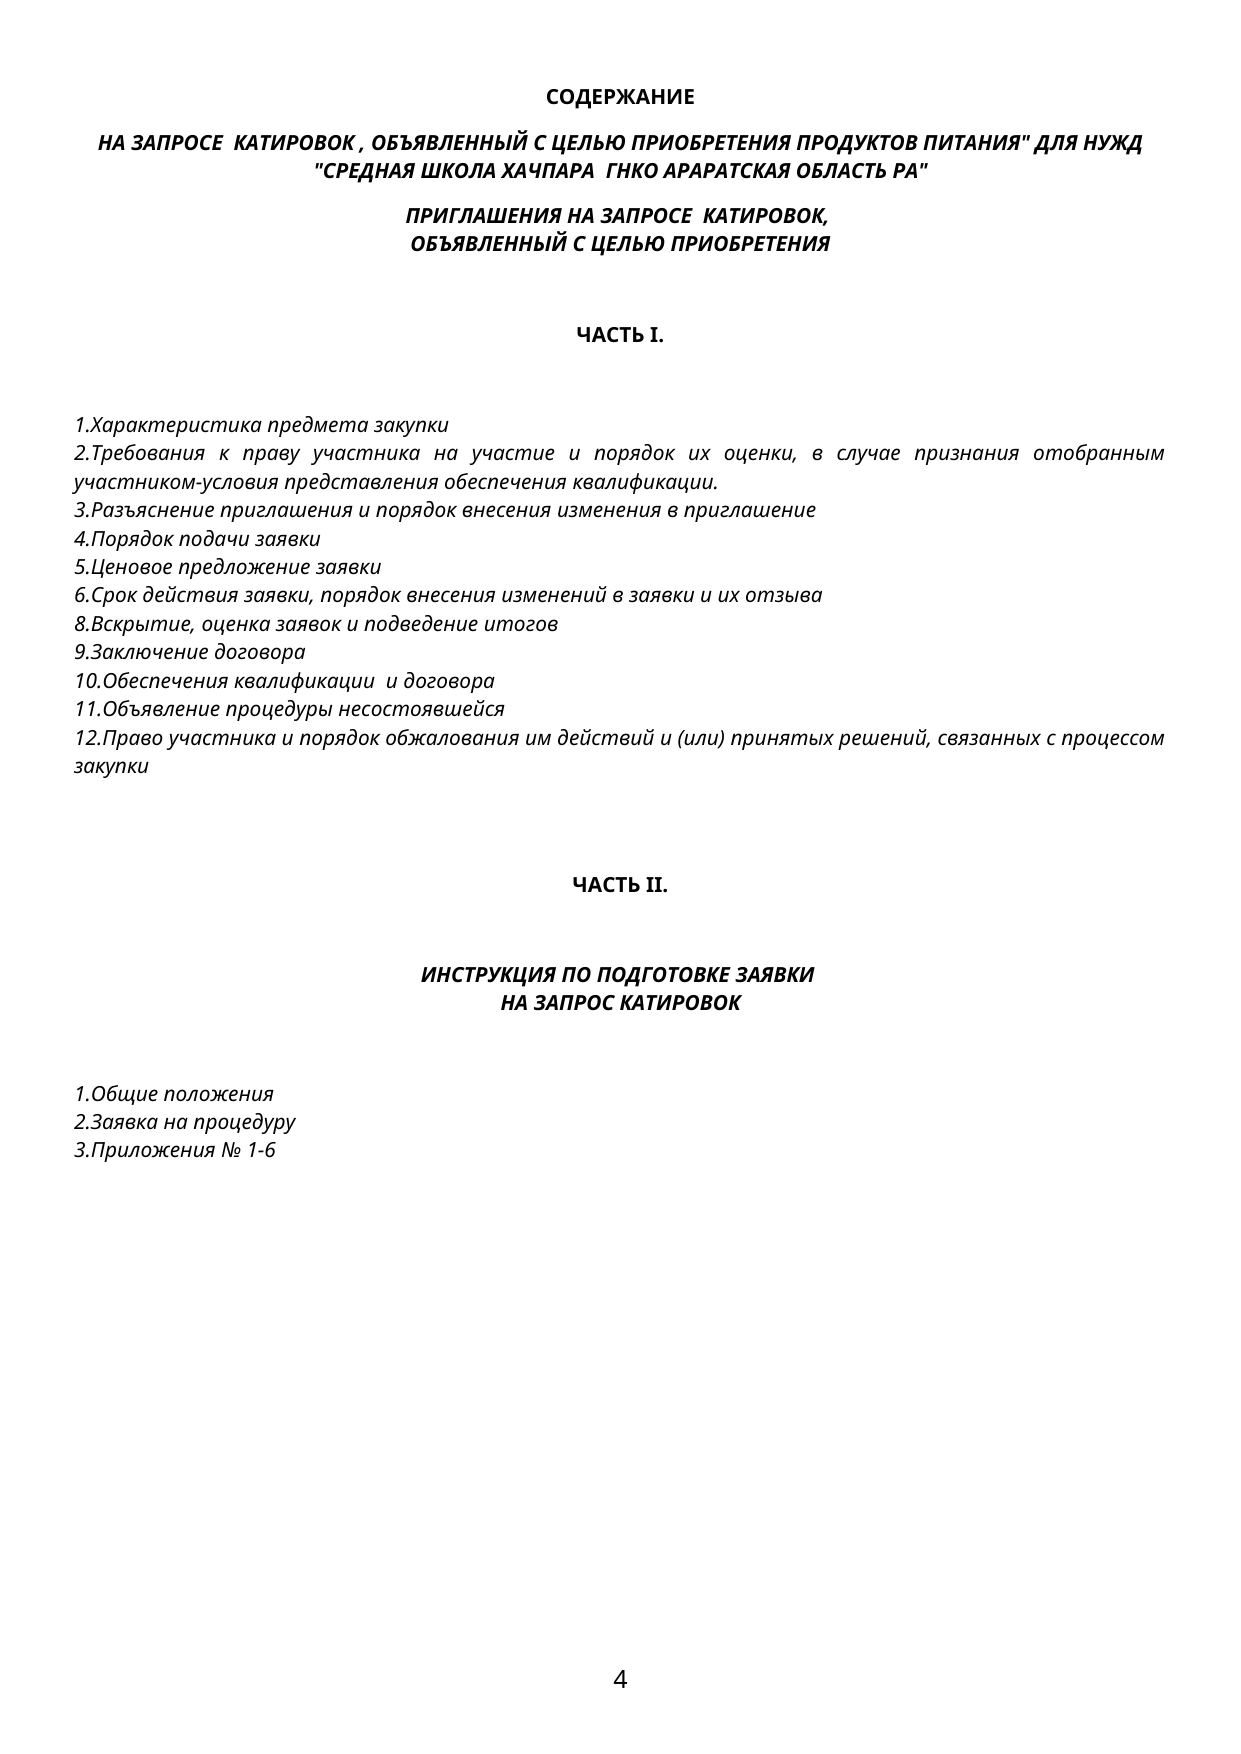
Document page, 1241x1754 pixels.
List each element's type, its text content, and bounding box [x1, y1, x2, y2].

text 1.Характеристика предмета закупки [74, 410, 1167, 438]
text ЧАСТЬ II. [74, 870, 1167, 898]
text 11.Объявление процедуры несостоявшейся [74, 694, 1167, 723]
text НА ЗАПРОСЕ КАТИРОВОК , ОБЪЯВЛЕННЫЙ С ЦЕЛЬЮ ПРИОБРЕТЕНИЯ ПРОДУКТОВ ПИТАНИЯ" ДЛЯ НУЖД "СРЕДНАЯ ШКОЛА ХАЧПАРА ГНКО АРАРАТСКАЯ ОБЛАСТЬ РА" [74, 128, 1167, 184]
text СОДЕРЖАНИЕ [74, 82, 1167, 111]
text 2.Требования к праву участника на участие и порядок их оценки, в случае признания отобранным участником-условия представления обеспечения квалификации. [74, 438, 1167, 495]
text 10.Обеспечения квалификации и договора [74, 666, 1167, 694]
text 3.Приложения № 1-6 [74, 1136, 1167, 1164]
text ЧАСТЬ I. [74, 320, 1167, 348]
text ПРИГЛАШЕНИЯ НА ЗАПРОСЕ КАТИРОВОК, ОБЪЯВЛЕННЫЙ С ЦЕЛЬЮ ПРИОБРЕТЕНИЯ [74, 201, 1167, 258]
text 6.Срок действия заявки, порядок внесения изменений в заявки и их отзыва [74, 581, 1167, 609]
text 5.Ценовое предложение заявки [74, 552, 1167, 581]
text 4.Порядок подачи заявки [74, 524, 1167, 552]
text 2.Заявка на процедуру [74, 1107, 1167, 1136]
text ИНСТРУКЦИЯ ПО ПОДГОТОВКЕ ЗАЯВКИ НА ЗАПРОС КАТИРОВОК [74, 960, 1167, 1017]
text 8.Вскрытие, оценка заявок и подведение итогов [74, 609, 1167, 637]
text 3.Разъяснение приглашения и порядок внесения изменения в приглашение [74, 495, 1167, 524]
text 9.Заключение договора [74, 637, 1167, 666]
text 12.Право участника и порядок обжалования им действий и (или) принятых решений, связанных с процессом закупки [74, 723, 1167, 780]
text 1.Общие положения [74, 1079, 1167, 1107]
